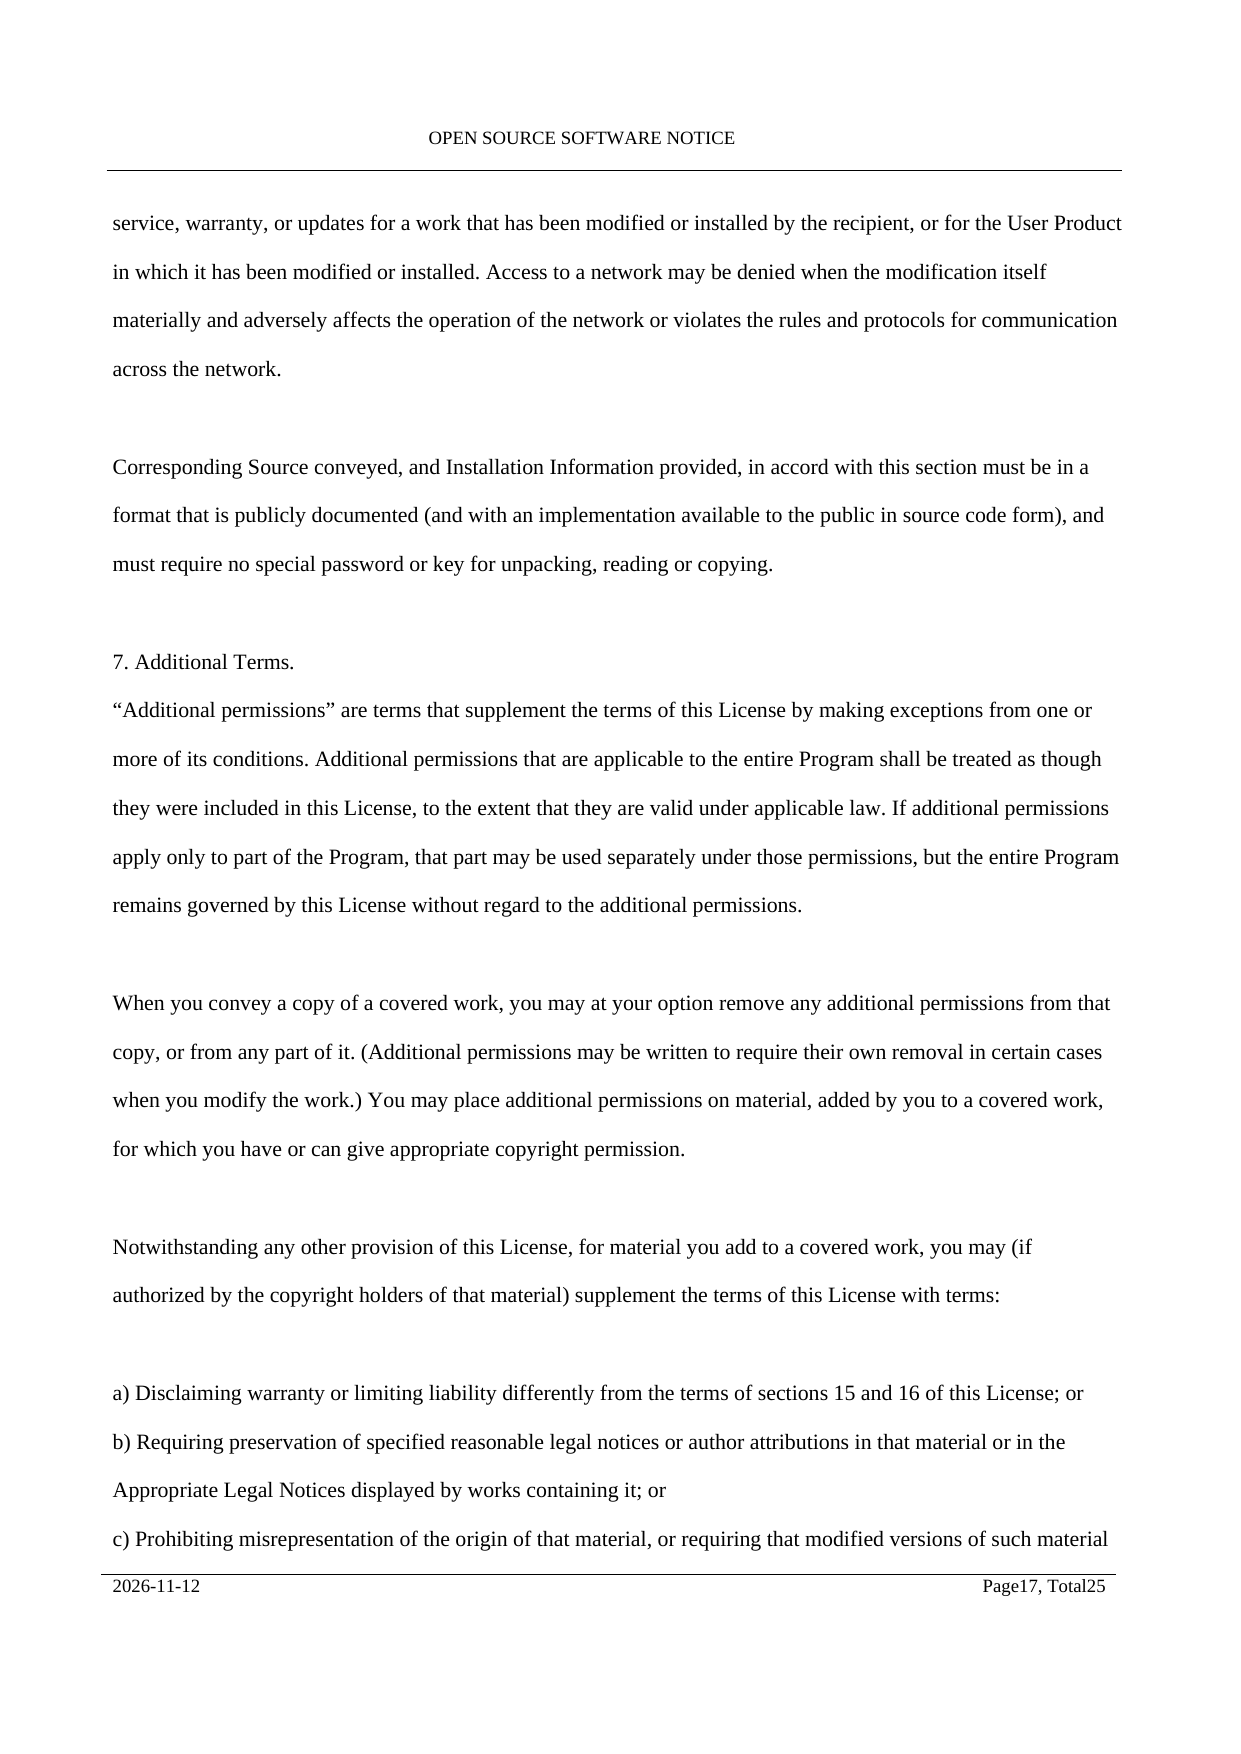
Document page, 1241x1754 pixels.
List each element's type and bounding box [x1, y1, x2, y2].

text [112, 206, 1128, 1555]
